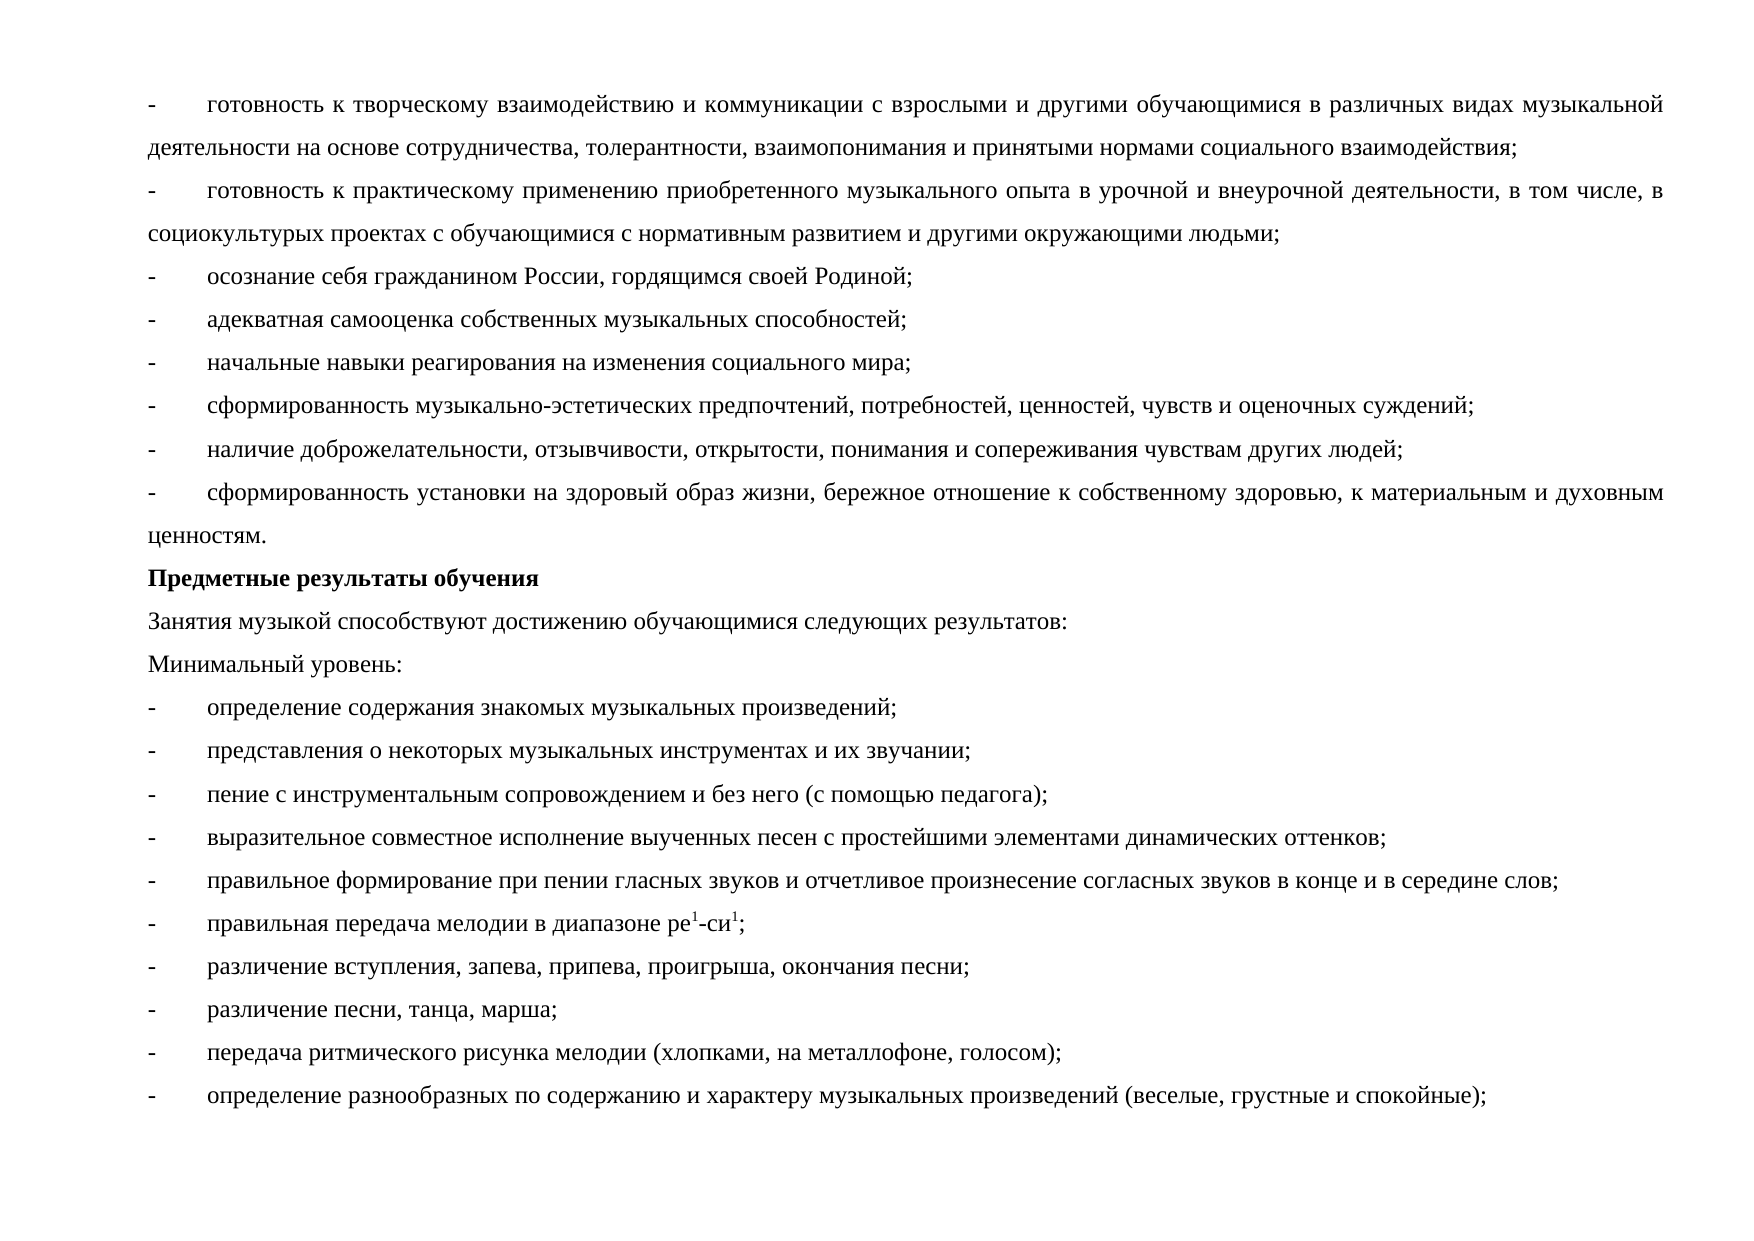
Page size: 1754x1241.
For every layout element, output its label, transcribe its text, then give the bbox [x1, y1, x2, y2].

text - начальные навыки реагирования на изменения социального мира; [148, 347, 1665, 376]
text - различение вступления, запева, припева, проигрыша, окончания песни; [148, 951, 1665, 980]
text - различение песни, танца, марша; [148, 994, 1665, 1023]
text - готовность к творческому взаимодействию и коммуникации с взрослыми и другими обучающимися в различных видах музыкальной деятельности на основе сотрудничества, толерантности, взаимопонимания и принятыми нормами социального взаимодействия; [148, 89, 1665, 161]
text - готовность к практическому применению приобретенного музыкального опыта в урочной и внеурочной деятельности, в том числе, в социокультурых проектах с обучающимися с нормативным развитием и другими окружающими людьми; [148, 175, 1665, 247]
text - сформированность музыкально-эстетических предпочтений, потребностей, ценностей, чувств и оценочных суждений; [148, 391, 1665, 419]
text - сформированность установки на здоровый образ жизни, бережное отношение к собственному здоровью, к материальным и духовным ценностям. [148, 477, 1665, 549]
text - правильное формирование при пении гласных звуков и отчетливое произнесение согласных звуков в конце и в середине слов; [148, 865, 1665, 894]
text - адекватная самооценка собственных музыкальных способностей; [148, 304, 1665, 333]
text - правильная передача мелодии в диапазоне ре1-си1; [148, 908, 1665, 937]
text - осознание себя гражданином России, гордящимся своей Родиной; [148, 261, 1665, 290]
text Занятия музыкой способствуют достижению обучающимися следующих результатов: [148, 606, 1665, 635]
text Предметные результаты обучения [148, 563, 1665, 592]
text - определение разнообразных по содержанию и характеру музыкальных произведений (веселые, грустные и спокойные); [148, 1081, 1665, 1109]
text Минимальный уровень: [148, 649, 1665, 678]
text - наличие доброжелательности, отзывчивости, открытости, понимания и сопереживания чувствам других людей; [148, 434, 1665, 462]
text - передача ритмического рисунка мелодии (хлопками, на металлофоне, голосом); [148, 1037, 1665, 1066]
text - представления о некоторых музыкальных инструментах и их звучании; [148, 736, 1665, 764]
text - выразительное совместное исполнение выученных песен с простейшими элементами динамических оттенков; [148, 822, 1665, 851]
text - пение с инструментальным сопровождением и без него (с помощью педагога); [148, 779, 1665, 807]
text - определение содержания знакомых музыкальных произведений; [148, 692, 1665, 721]
